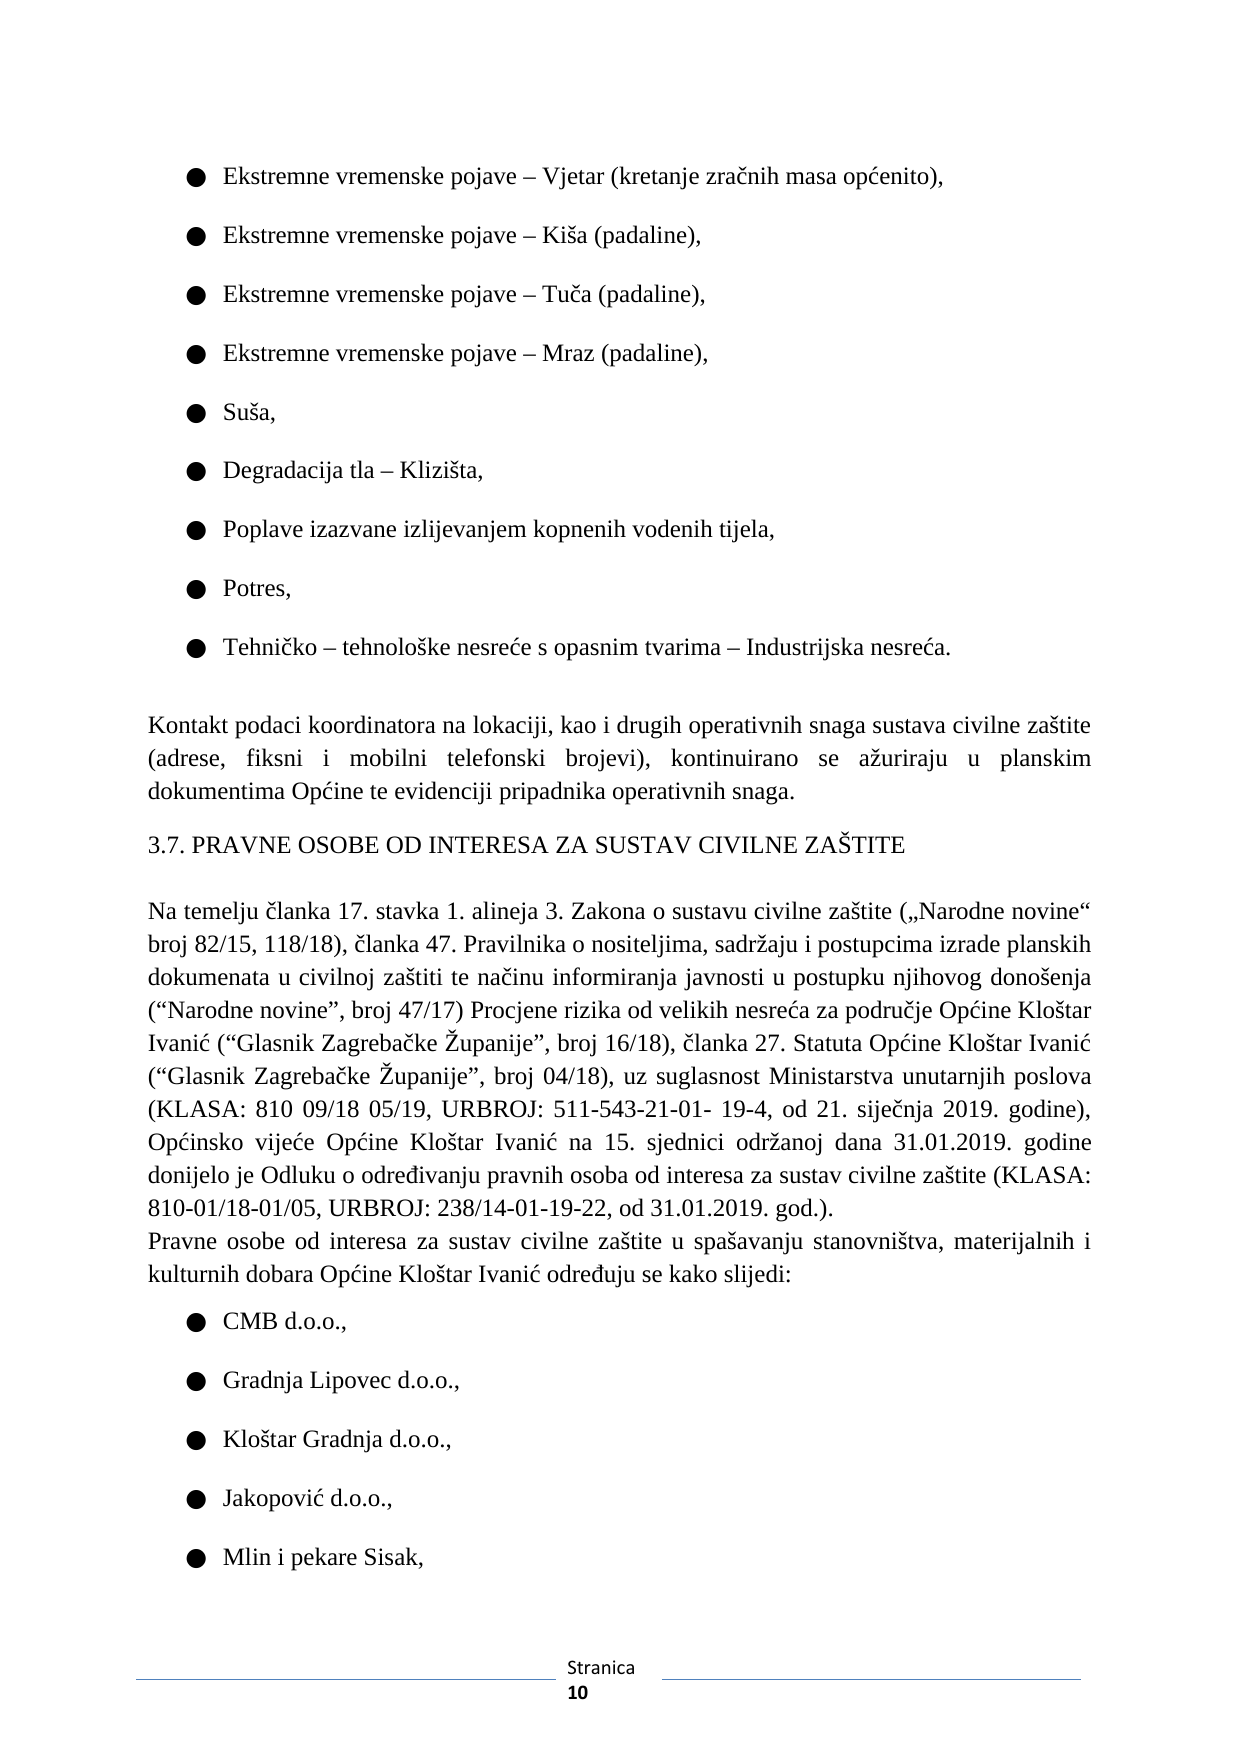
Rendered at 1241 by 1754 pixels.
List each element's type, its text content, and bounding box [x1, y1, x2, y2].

list Ekstremne vremenske pojave – Kiša (padaline), [185, 206, 1093, 258]
list Tehničko – tehnološke nesreće s opasnim tvarima – Industrijska nesreća. [185, 618, 1093, 670]
list Mlin i pekare Sisak, [185, 1528, 1093, 1579]
list Gradnja Lipovec d.o.o., [185, 1351, 1093, 1403]
list Degradacija tla – Klizišta, [185, 442, 1093, 493]
list Ekstremne vremenske pojave – Mraz (padaline), [185, 324, 1093, 375]
list Ekstremne vremenske pojave – Tuča (padaline), [185, 265, 1093, 317]
text Pravne osobe od interesa za sustav civilne zaštite u spašavanju stanovništva, materijalnih i kulturnih dobara Općine Kloštar Ivanić određuju se kako slijedi: [148, 1226, 1093, 1288]
list Potres, [185, 559, 1093, 611]
list Ekstremne vremenske pojave – Vjetar (kretanje zračnih masa općenito), [185, 148, 1093, 199]
list Poplave izazvane izlijevanjem kopnenih vodenih tijela, [185, 501, 1093, 552]
text Na temelju članka 17. stavka 1. alineja 3. Zakona o sustavu civilne zaštite („Narodne novine“ broj 82/15, 118/18), članka 47. Pravilnika o nositeljima, sadržaju i postupcima izrade planskih dokumenata u civilnoj zaštiti te načinu informiranja javnosti u postupku njihovog donošenja (“Narodne novine”, broj 47/17) Procjene rizika od velikih nesreća za područje Općine Kloštar Ivanić (“Glasnik Zagrebačke Županije”, broj 16/18), članka 27. Statuta Općine Kloštar Ivanić (“Glasnik Zagrebačke Županije”, broj 04/18), uz suglasnost Ministarstva unutarnjih poslova (KLASA: 810 09/18 05/19, URBROJ: 511-543-21-01- 19-4, od 21. siječnja 2019. godine), Općinsko vijeće Općine Kloštar Ivanić na 15. sjednici održanoj dana 31.01.2019. godine donijelo je Odluku o određivanju pravnih osoba od interesa za sustav civilne zaštite (KLASA: 810-01/18-01/05, URBROJ: 238/14-01-19-22, od 31.01.2019. god.). [148, 896, 1093, 1222]
list CMB d.o.o., [185, 1292, 1093, 1344]
text Kontakt podaci koordinatora na lokaciji, kao i drugih operativnih snaga sustava civilne zaštite (adrese, fiksni i mobilni telefonski brojevi), kontinuirano se ažuriraju u planskim dokumentima Općine te evidenciji pripadnika operativnih snaga. [148, 710, 1093, 805]
list Kloštar Gradnja d.o.o., [185, 1410, 1093, 1461]
list Suša, [185, 383, 1093, 434]
subtitle 3.7. PRAVNE OSOBE OD INTERESA ZA SUSTAV CIVILNE ZAŠTITE [148, 830, 1093, 859]
list Jakopović d.o.o., [185, 1469, 1093, 1520]
